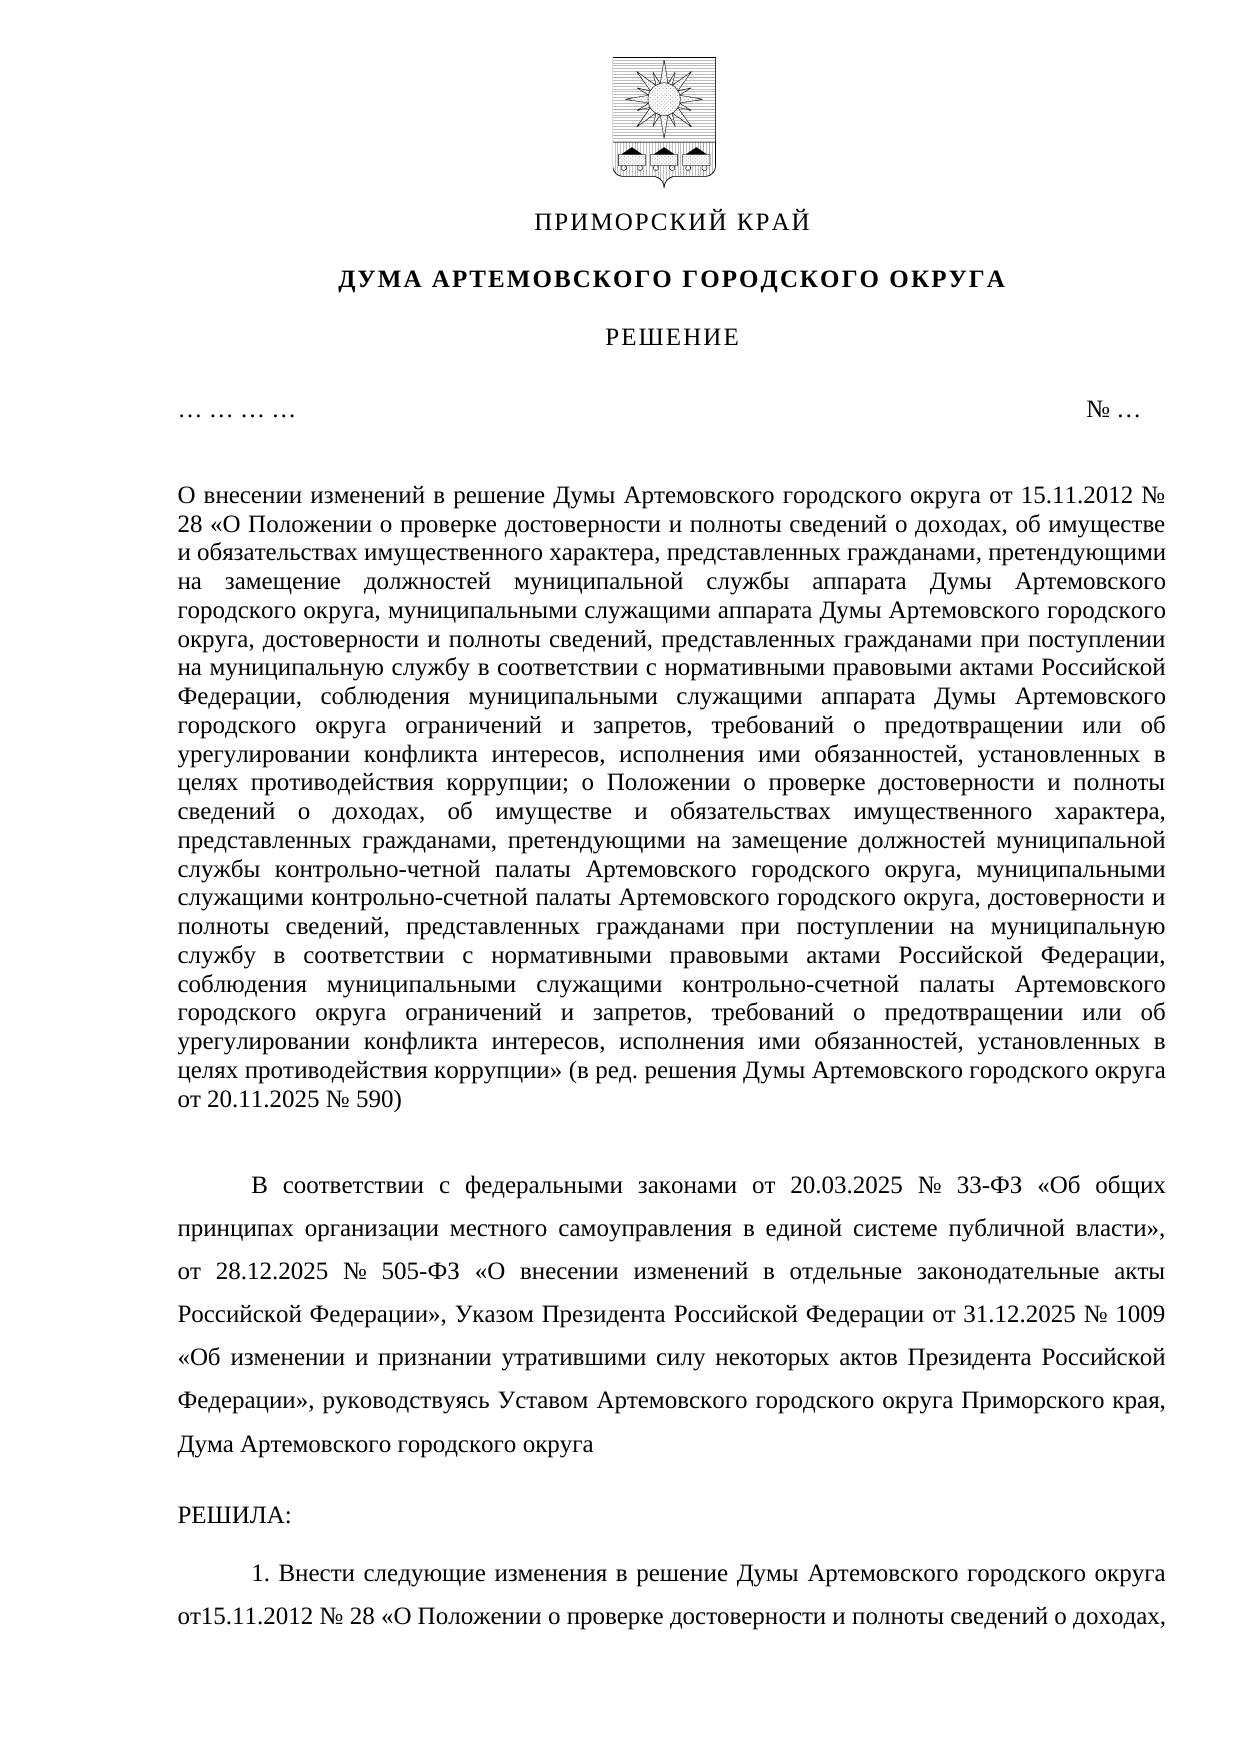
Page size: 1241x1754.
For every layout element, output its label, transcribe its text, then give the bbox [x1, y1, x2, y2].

text ДУМА АРТЕМОВСКОГО ГОРОДСКОГО ОКРУГА [177, 264, 1167, 293]
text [177, 1558, 1167, 1630]
text РЕШИЛА: [177, 1501, 1167, 1529]
text … … … … № … [177, 394, 1167, 422]
picture [612, 57, 716, 188]
text О внесении изменений в решение Думы Артемовского городского округа от 15.11.2012 № 28 «О Положении о проверке достоверности и полноты сведений о доходах, об имуществе и обязательствах имущественного характера, представленных гражданами, претендующими на замещение должностей муниципальной службы аппарата Думы Артемовского городского округа, муниципальными служащими аппарата Думы Артемовского городского округа, достоверности и полноты сведений, представленных гражданами при поступлении на муниципальную службу в соответствии с нормативными правовыми актами Российской Федерации, соблюдения муниципальными служащими аппарата Думы Артемовского городского округа ограничений и запретов, требований о предотвращении или об урегулировании конфликта интересов, исполнения ими обязанностей, установленных в целях противодействия коррупции; о Положении о проверке достоверности и полноты сведений о доходах, об имуществе и обязательствах имущественного характера, представленных гражданами, претендующими на замещение должностей муниципальной службы контрольно-четной палаты Артемовского городского округа, муниципальными служащими контрольно-счетной палаты Артемовского городского округа, достоверности и полноты сведений, представленных гражданами при поступлении на муниципальную службу в соответствии с нормативными правовыми актами Российской Федерации, соблюдения муниципальными служащими контрольно-счетной палаты Артемовского городского округа ограничений и запретов, требований о предотвращении или об урегулировании конфликта интересов, исполнения ими обязанностей, установленных в целях противодействия коррупции» (в ред. решения Думы Артемовского городского округа от 20.11.2025 № 590) [177, 480, 1167, 1112]
text ПРИМОРСКИЙ КРАЙ [177, 207, 1167, 236]
text В соответствии с федеральными законами от 20.03.2025 № 33-ФЗ «Об общих принципах организации местного самоуправления в единой системе публичной власти», от 28.12.2025 № 505-ФЗ «О внесении изменений в отдельные законодательные акты Российской Федерации», Указом Президента Российской Федерации от 31.12.2025 № 1009 «Об изменении и признании утратившими силу некоторых актов Президента Российской Федерации», руководствуясь Уставом Артемовского городского округа Приморского края, Дума Артемовского городского округа [177, 1170, 1166, 1457]
subtitle РЕШЕНИЕ [177, 322, 1167, 351]
